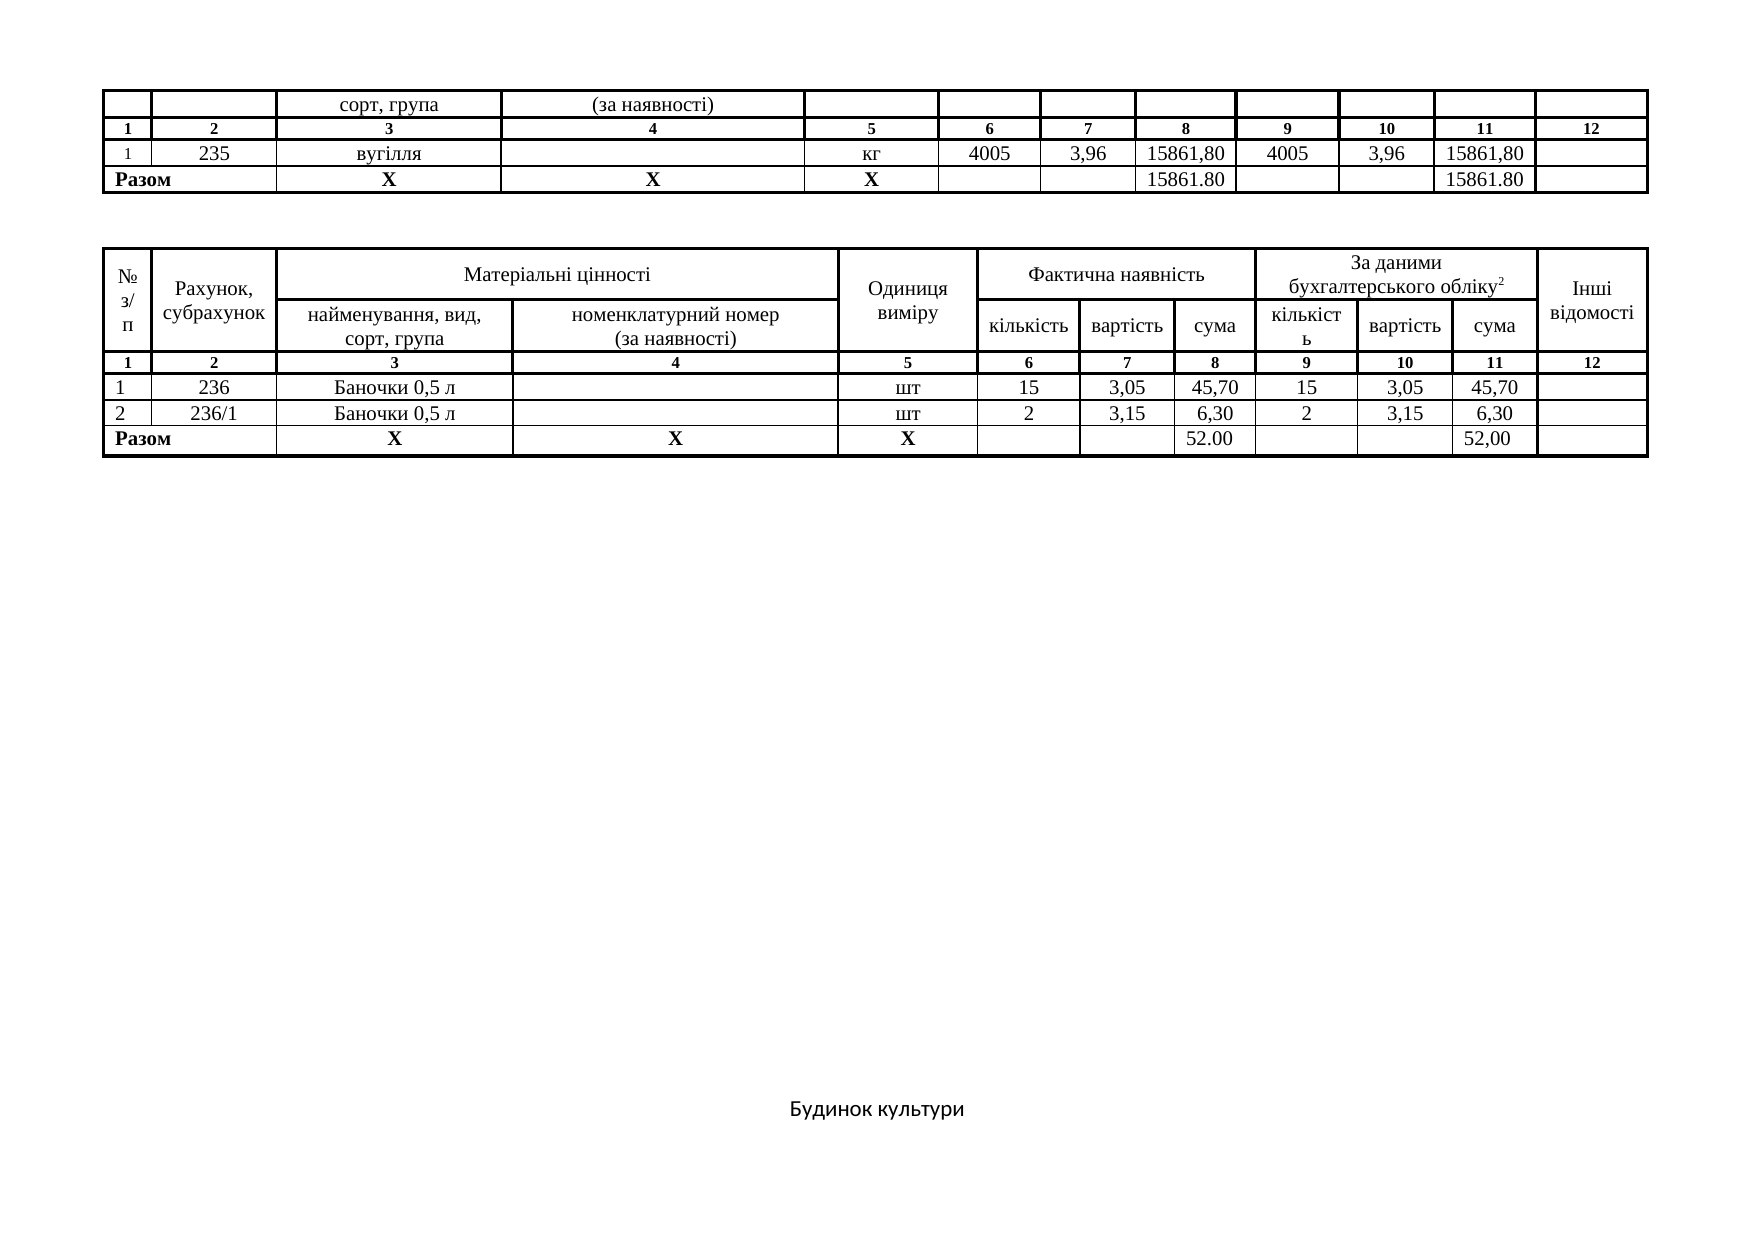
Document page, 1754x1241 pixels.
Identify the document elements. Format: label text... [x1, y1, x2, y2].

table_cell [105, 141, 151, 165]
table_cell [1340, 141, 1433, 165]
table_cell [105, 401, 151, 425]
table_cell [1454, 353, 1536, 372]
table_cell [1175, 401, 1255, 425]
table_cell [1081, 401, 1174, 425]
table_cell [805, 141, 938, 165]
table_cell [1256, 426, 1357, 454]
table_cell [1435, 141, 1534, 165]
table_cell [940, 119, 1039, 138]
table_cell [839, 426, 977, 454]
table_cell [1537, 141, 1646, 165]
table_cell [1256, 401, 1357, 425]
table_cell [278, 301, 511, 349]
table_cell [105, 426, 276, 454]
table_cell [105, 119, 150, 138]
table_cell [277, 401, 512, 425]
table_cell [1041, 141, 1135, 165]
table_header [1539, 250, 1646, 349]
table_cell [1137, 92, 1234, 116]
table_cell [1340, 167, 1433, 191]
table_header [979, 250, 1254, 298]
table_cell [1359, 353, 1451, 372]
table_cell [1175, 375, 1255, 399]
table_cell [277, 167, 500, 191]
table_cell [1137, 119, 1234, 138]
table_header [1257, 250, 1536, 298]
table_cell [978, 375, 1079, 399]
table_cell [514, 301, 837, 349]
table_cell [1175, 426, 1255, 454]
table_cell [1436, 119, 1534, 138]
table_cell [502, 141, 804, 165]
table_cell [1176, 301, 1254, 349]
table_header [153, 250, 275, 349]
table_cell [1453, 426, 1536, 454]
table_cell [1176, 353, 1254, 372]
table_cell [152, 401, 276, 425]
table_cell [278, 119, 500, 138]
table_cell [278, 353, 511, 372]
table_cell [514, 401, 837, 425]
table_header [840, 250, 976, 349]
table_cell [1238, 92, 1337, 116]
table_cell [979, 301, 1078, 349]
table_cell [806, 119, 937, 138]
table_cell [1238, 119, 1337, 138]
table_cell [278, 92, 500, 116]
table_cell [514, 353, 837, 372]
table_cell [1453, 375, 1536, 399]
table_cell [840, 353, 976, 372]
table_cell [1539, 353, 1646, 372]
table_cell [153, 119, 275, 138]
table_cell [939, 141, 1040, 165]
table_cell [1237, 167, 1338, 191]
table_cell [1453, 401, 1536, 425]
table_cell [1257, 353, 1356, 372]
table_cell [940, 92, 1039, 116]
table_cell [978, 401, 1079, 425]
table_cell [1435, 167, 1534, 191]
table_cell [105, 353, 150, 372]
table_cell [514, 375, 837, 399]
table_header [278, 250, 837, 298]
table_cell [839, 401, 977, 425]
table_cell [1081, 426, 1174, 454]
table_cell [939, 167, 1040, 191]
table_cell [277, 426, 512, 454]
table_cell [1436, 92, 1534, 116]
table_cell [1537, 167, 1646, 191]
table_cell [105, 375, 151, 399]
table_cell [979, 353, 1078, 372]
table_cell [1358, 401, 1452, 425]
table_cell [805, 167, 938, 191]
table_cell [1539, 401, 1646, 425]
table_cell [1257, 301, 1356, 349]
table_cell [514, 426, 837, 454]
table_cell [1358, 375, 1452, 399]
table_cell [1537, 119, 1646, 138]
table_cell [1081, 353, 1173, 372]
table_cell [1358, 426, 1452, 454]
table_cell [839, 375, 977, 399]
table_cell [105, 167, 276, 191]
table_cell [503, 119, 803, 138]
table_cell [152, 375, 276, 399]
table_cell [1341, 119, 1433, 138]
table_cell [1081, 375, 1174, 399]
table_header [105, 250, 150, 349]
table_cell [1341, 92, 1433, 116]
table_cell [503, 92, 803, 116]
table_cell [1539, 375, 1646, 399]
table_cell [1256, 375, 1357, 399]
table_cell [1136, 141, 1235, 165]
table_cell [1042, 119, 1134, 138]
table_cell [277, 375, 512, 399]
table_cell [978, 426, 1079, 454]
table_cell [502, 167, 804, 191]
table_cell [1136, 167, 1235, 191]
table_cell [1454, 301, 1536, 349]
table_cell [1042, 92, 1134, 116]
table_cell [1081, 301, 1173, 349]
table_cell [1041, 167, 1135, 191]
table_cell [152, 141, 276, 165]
text Будинок культури [118, 1094, 1636, 1122]
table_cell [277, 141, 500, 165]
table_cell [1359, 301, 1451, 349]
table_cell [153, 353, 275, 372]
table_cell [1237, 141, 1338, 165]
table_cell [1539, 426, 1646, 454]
